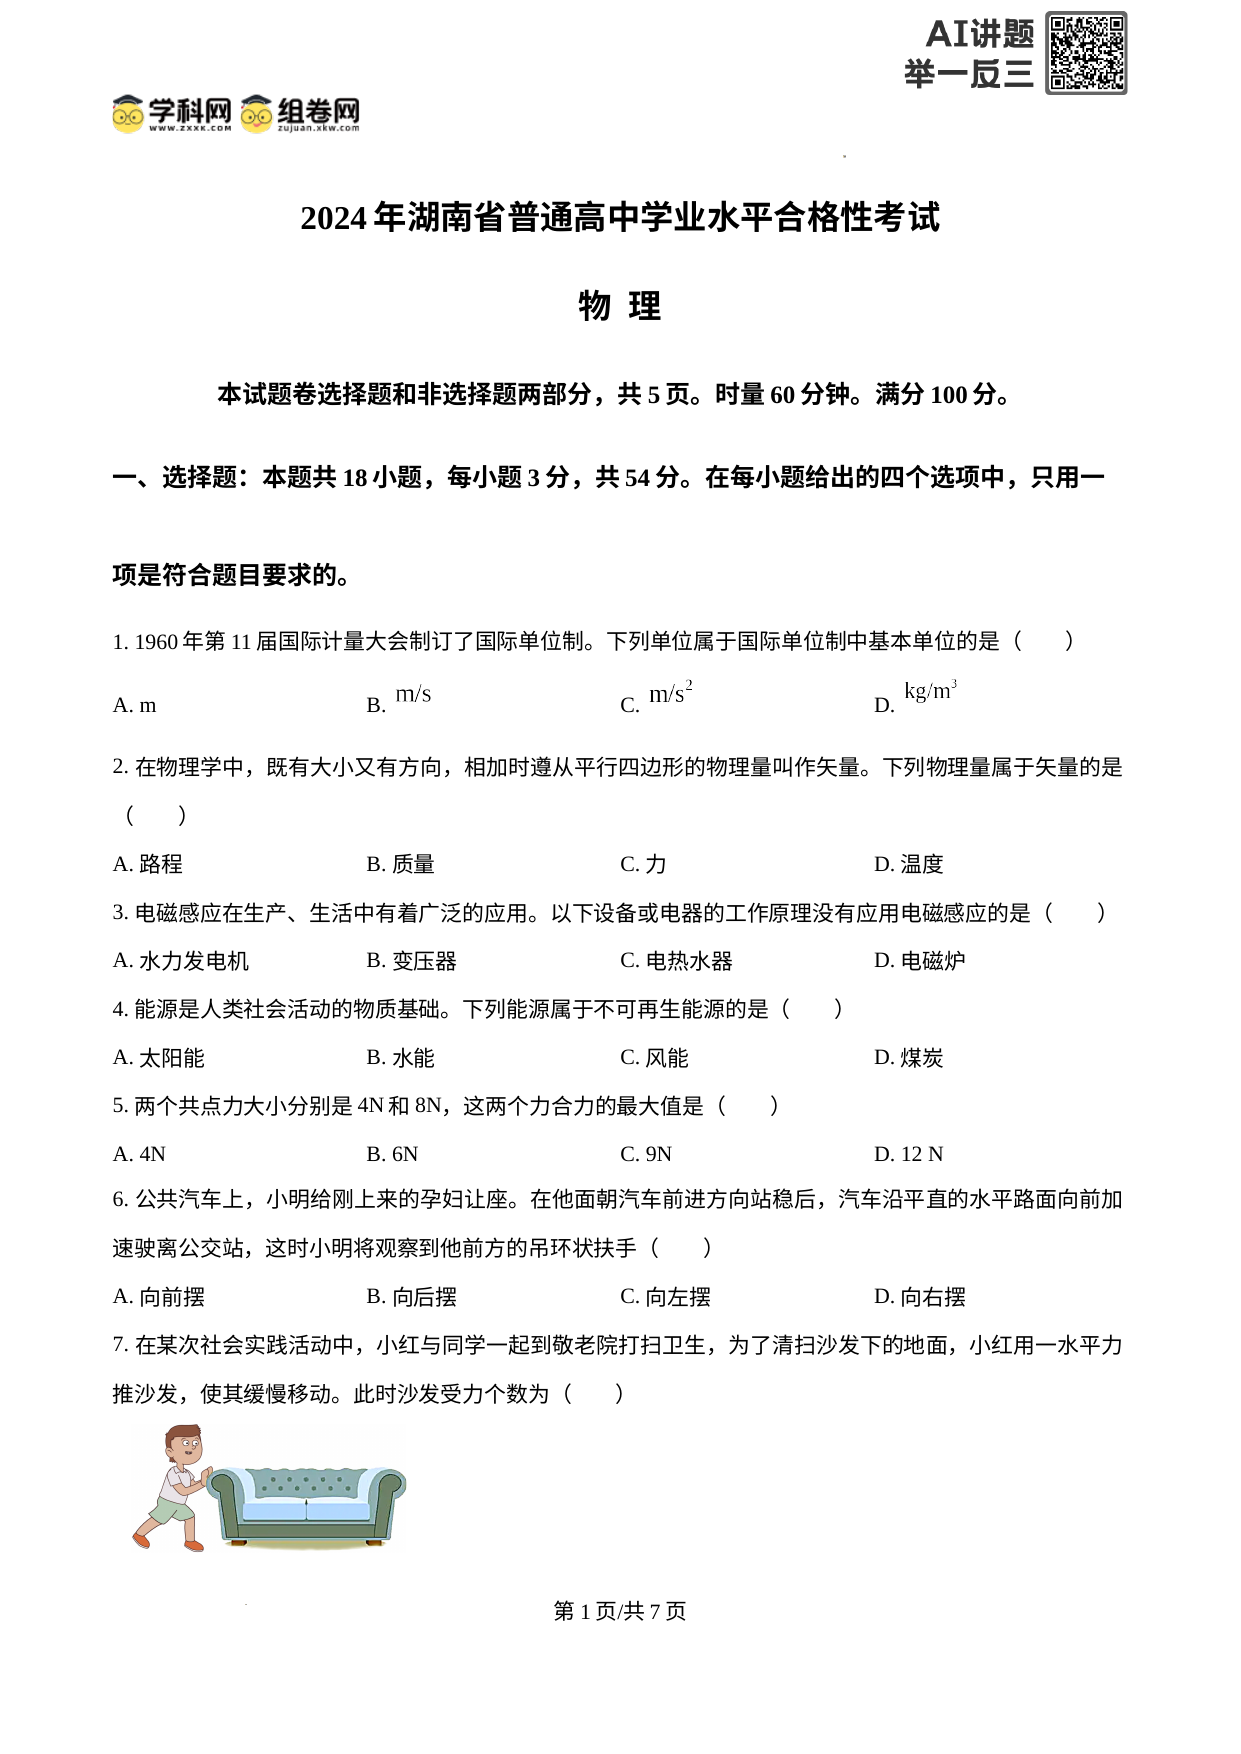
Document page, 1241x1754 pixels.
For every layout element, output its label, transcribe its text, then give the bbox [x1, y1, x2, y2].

text 6. 公共汽车上，小明给刚上来的孕妇让座。在他面朝汽车前进方向站稳后，汽车沿平直的水平路面向前加速驶离公交站，这时小明将观察到他前方的吊环状扶手（ ） [112, 1182, 1128, 1263]
text 物 理 [112, 271, 1128, 336]
text 一、选择题：本题共18小题，每小题3分，共54分。在每小题给出的四个选项中，只用一项是符合题目要求的。 [112, 443, 1128, 606]
text 7. 在某次社会实践活动中，小红与同学一起到敬老院打扫卫生，为了清扫沙发下的地面，小红用一水平力推沙发，使其缓慢移动。此时沙发受力个数为（ ） [112, 1327, 1128, 1409]
text A. 路程 B. 质量 C. 力 D. 温度 [112, 847, 1128, 879]
text 2. 在物理学中，既有大小又有方向，相加时遵从平行四边形的物理量叫作矢量。下列物理量属于矢量的是（ ） [112, 750, 1128, 831]
text 3. 电磁感应在生产、生活中有着广泛的应用。以下设备或电器的工作原理没有应用电磁感应的是（ ） [112, 895, 1128, 928]
text 5. 两个共点力大小分别是4N和8N，这两个力合力的最大值是（ ） [112, 1089, 1128, 1121]
text A. 4N B. 6N C. 9N D. 12 N [112, 1137, 1128, 1169]
text A. 太阳能 B. 水能 C. 风能 D. 煤炭 [112, 1040, 1128, 1073]
picture [904, 11, 1128, 95]
text 1. 1960年第11届国际计量大会制订了国际单位制。下列单位属于国际单位制中基本单位的是（ ） [112, 624, 1128, 656]
picture [240, 90, 360, 138]
picture [131, 1424, 407, 1553]
text 2024年湖南省普通高中学业水平合格性考试 [112, 182, 1128, 247]
text A. 向前摆 B. 向后摆 C. 向左摆 D. 向右摆 [112, 1279, 1128, 1312]
picture [112, 90, 231, 138]
text A. m B. C. D. [112, 672, 1128, 737]
text A. 水力发电机 B. 变压器 C. 电热水器 D. 电磁炉 [112, 944, 1128, 976]
text 本试题卷选择题和非选择题两部分，共5页。时量60分钟。满分100分。 [112, 360, 1128, 425]
text 4. 能源是人类社会活动的物质基础。下列能源属于不可再生能源的是（ ） [112, 992, 1128, 1024]
